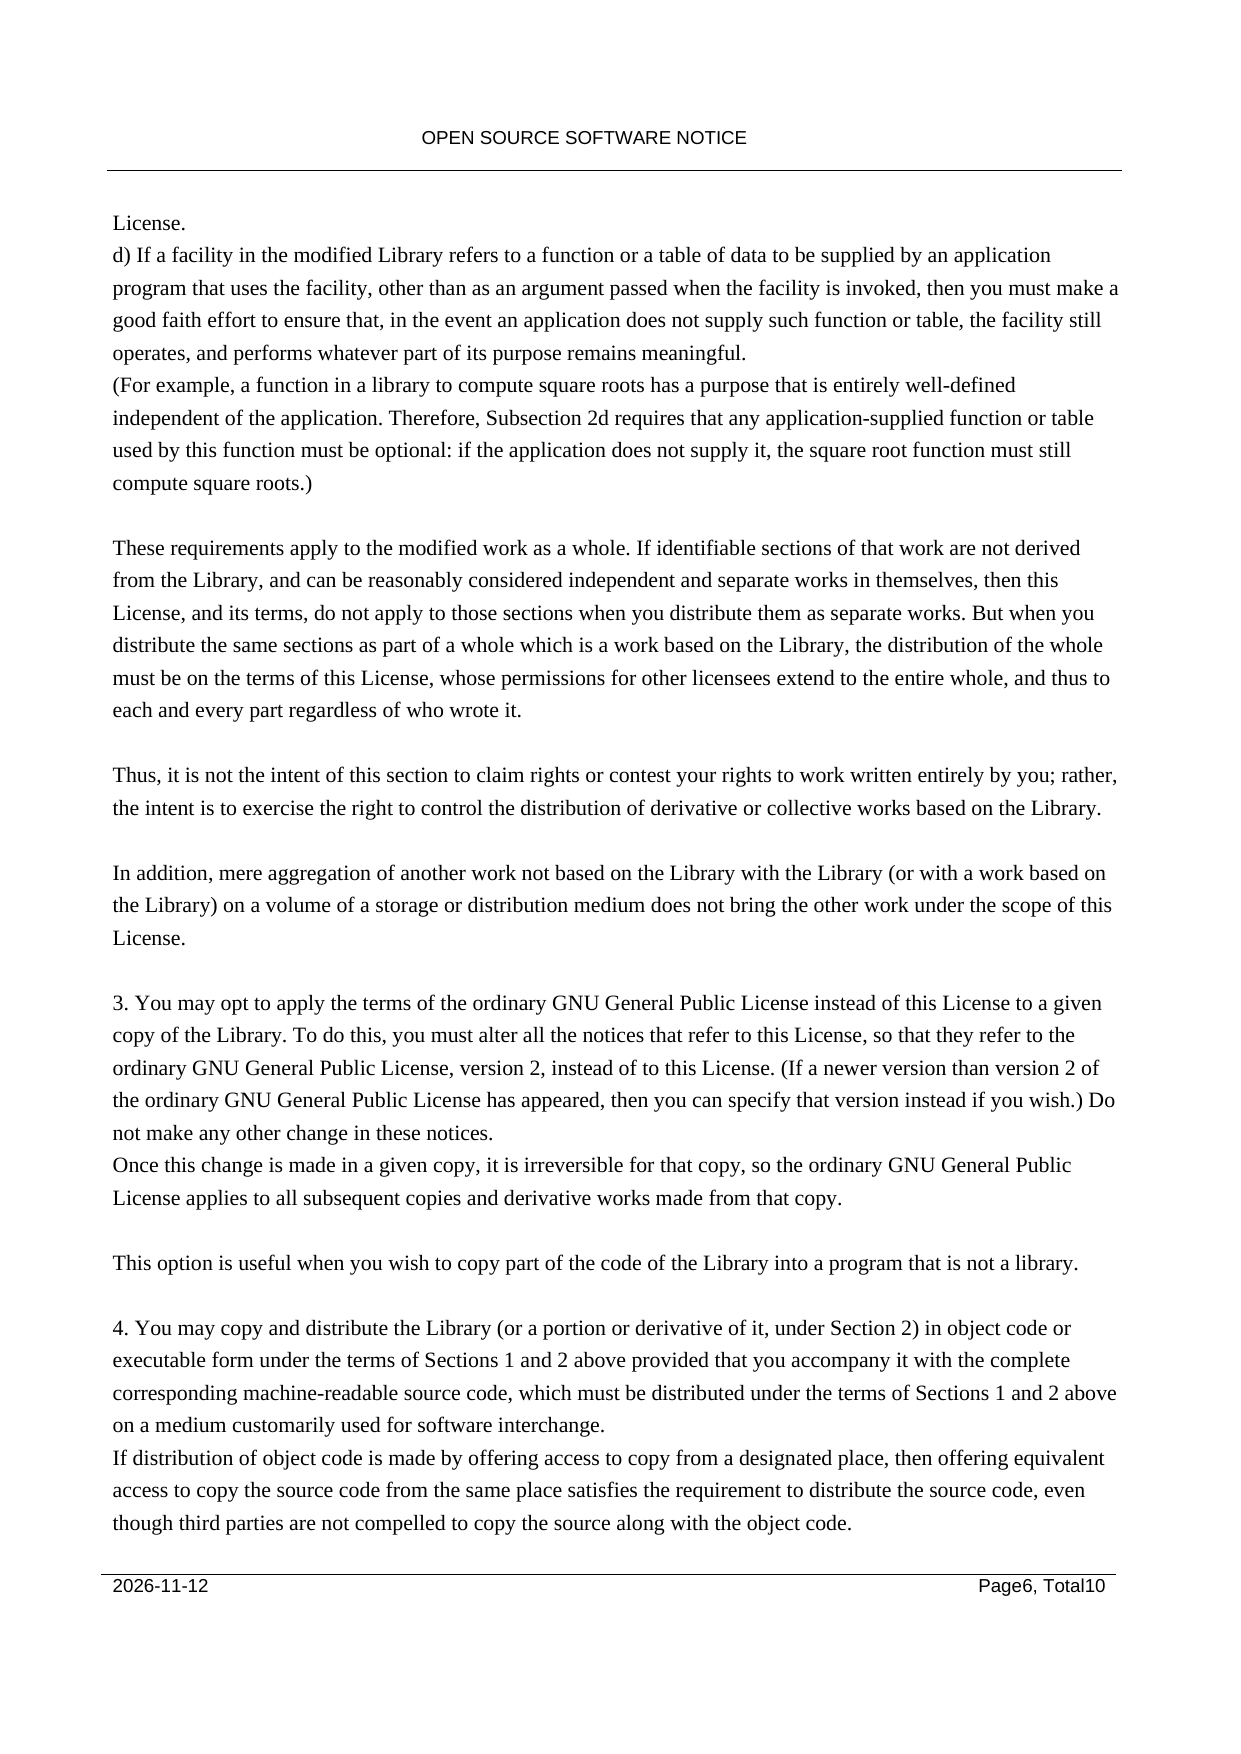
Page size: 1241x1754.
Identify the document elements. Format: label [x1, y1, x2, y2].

text [112, 206, 1128, 1539]
